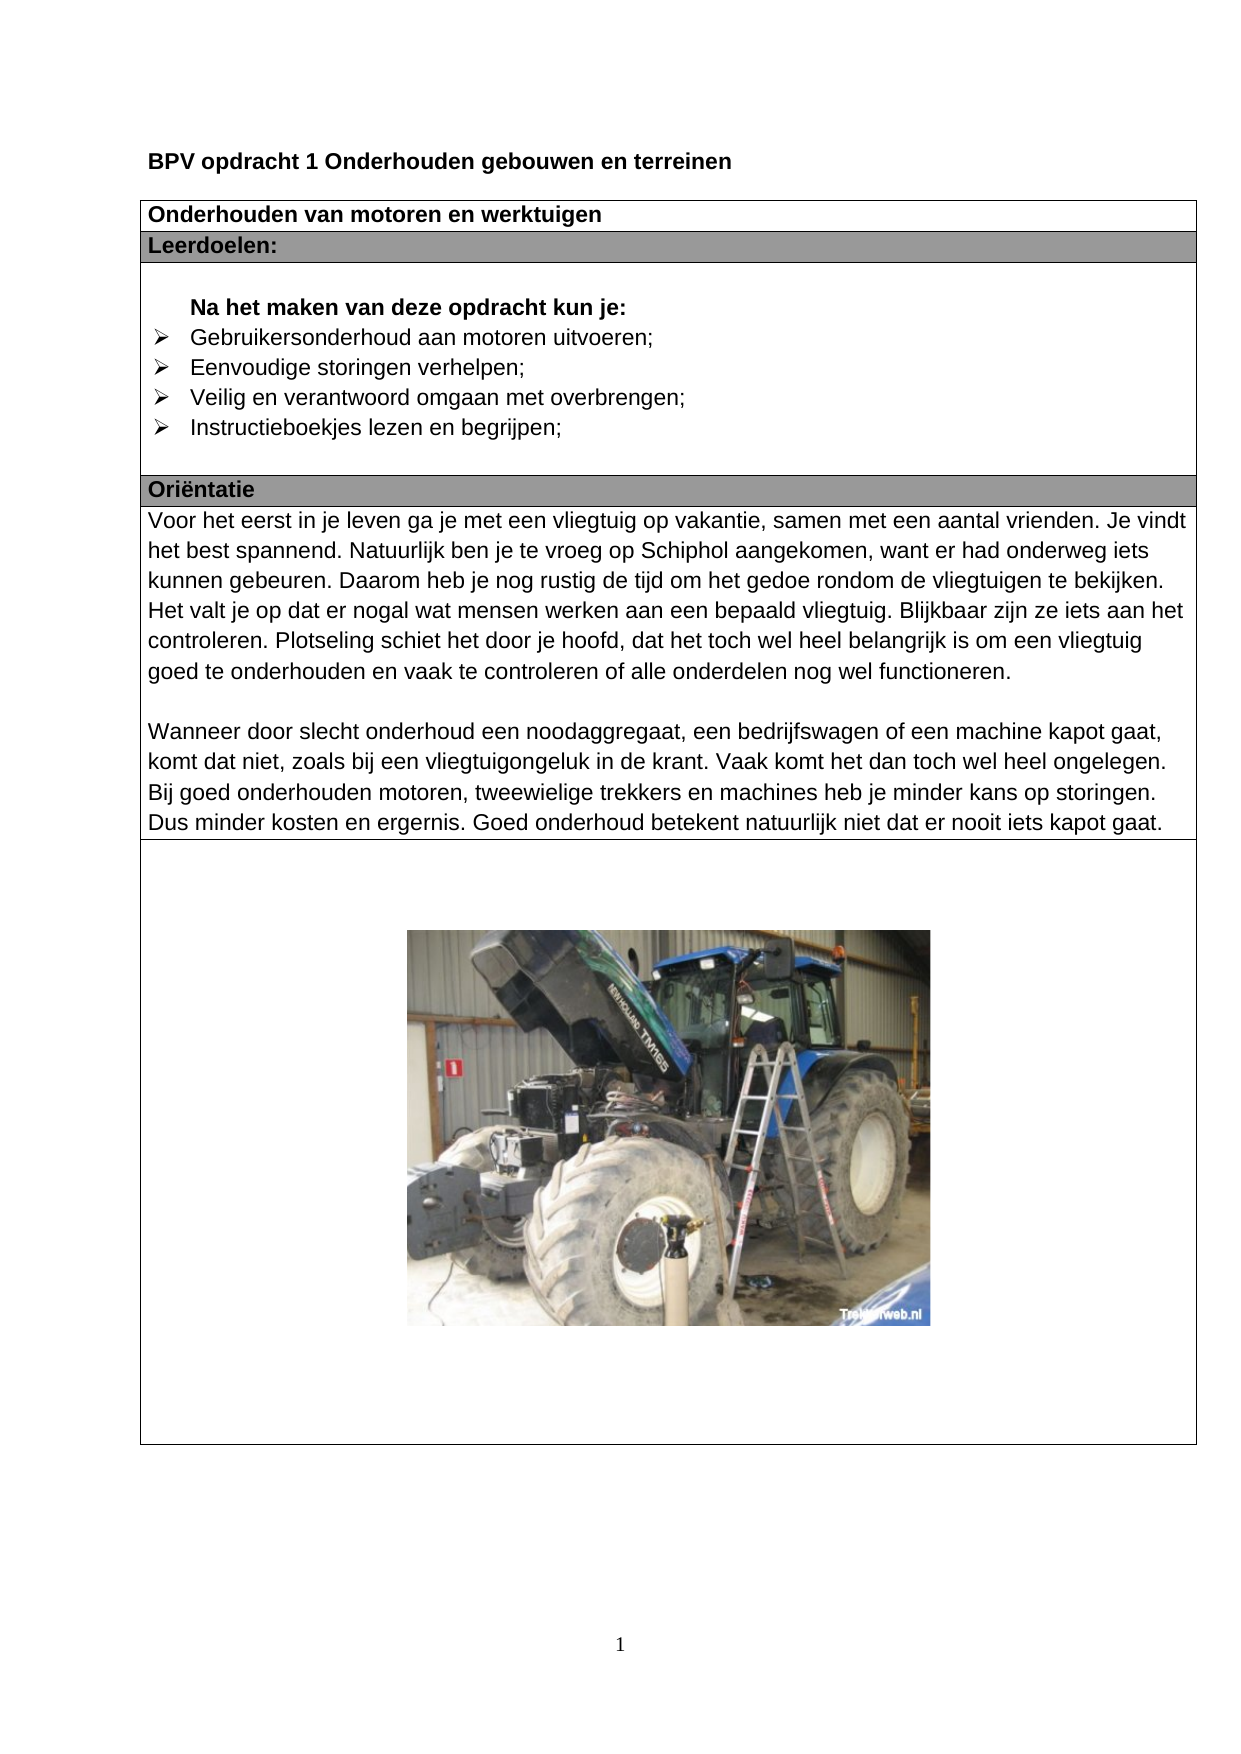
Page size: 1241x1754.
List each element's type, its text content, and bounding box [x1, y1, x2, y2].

table_cell Na het maken van deze opdracht kun je: Gebruikersonderhoud aan motoren uitvoeren; Eenvoudige storingen verhelpen; Veilig en verantwoord omgaan met overbrengen; Instructieboekjes lezen en begrijpen; [141, 263, 1196, 475]
table_cell Leerdoelen: [141, 232, 1196, 262]
table_cell Voor het eerst in je leven ga je met een vliegtuig op vakantie, samen met een aantal vrienden. Je vindt het best spannend. Natuurlijk ben je te vroeg op Schiphol aangekomen, want er had onderweg iets kunnen gebeuren. Daarom heb je nog rustig de tijd om het gedoe rondom de vliegtuigen te bekijken. Het valt je op dat er nogal wat mensen werken aan een bepaald vliegtuig. Blijkbaar zijn ze iets aan het controleren. Plotseling schiet het door je hoofd, dat het toch wel heel belangrijk is om een vliegtuig goed te onderhouden en vaak te controleren of alle onderdelen nog wel functioneren. Wanneer door slecht onderhoud een noodaggregaat, een bedrijfswagen of een machine kapot gaat, komt dat niet, zoals bij een vliegtuigongeluk in de krant. Vaak komt het dan toch wel heel ongelegen. Bij goed onderhouden motoren, tweewielige trekkers en machines heb je minder kans op storingen. Dus minder kosten en ergernis. Goed onderhoud betekent natuurlijk niet dat er nooit iets kapot gaat. [141, 507, 1196, 839]
table_cell [141, 840, 1196, 1444]
text BPV opdracht 1 Onderhouden gebouwen en terreinen [148, 148, 1093, 174]
table_header Onderhouden van motoren en werktuigen [141, 201, 1196, 231]
picture [405, 930, 931, 1325]
table_cell Oriëntatie [141, 476, 1196, 506]
